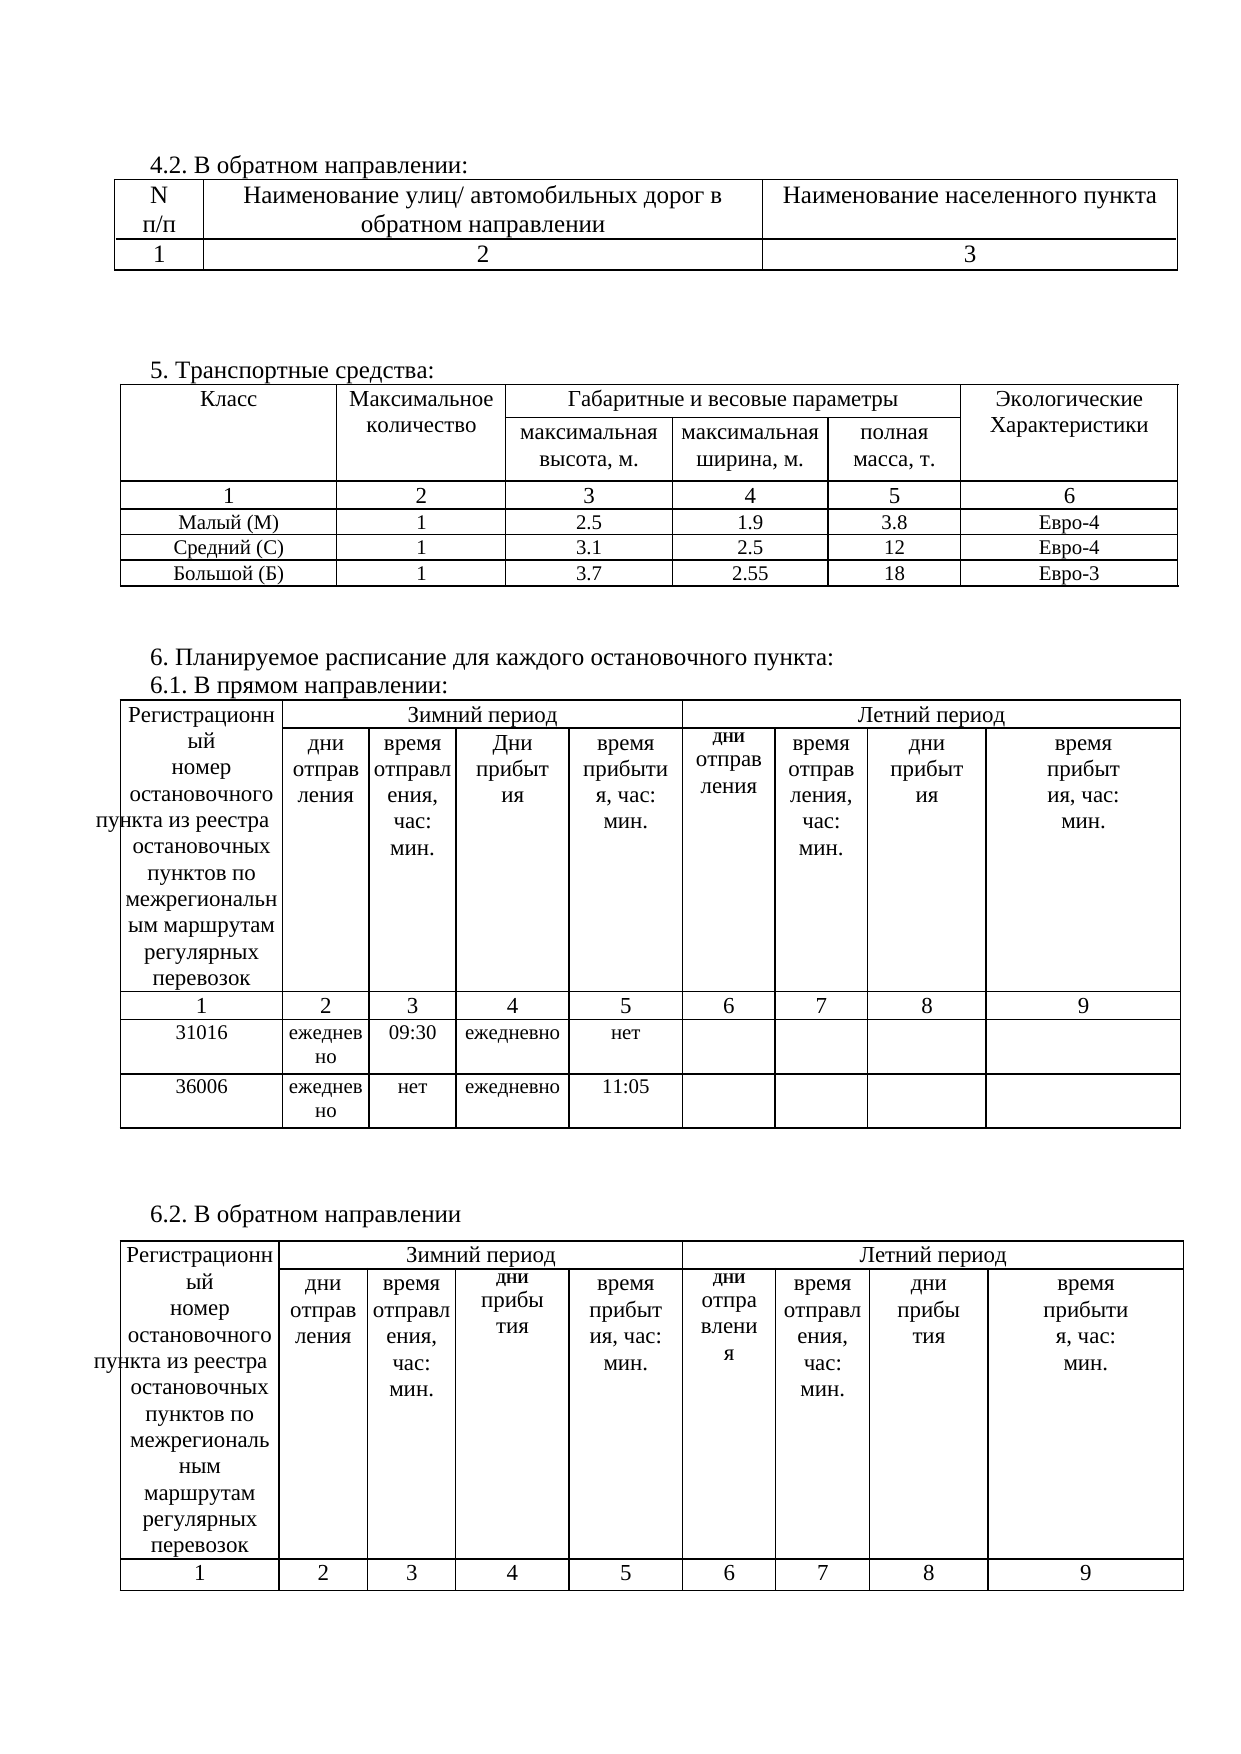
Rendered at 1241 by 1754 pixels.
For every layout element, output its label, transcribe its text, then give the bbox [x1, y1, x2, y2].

table_cell 3 [506, 482, 672, 508]
table_cell [868, 1075, 985, 1127]
table_cell время отправл ения, час: мин. [776, 1270, 869, 1558]
table_header Максимальное количество [337, 385, 505, 480]
table_cell ежедневно [283, 1075, 368, 1127]
text 4.2. В обратном направлении: [150, 150, 1090, 179]
table_cell максимальная ширина, м. [673, 418, 827, 480]
table_cell 3.7 [506, 561, 672, 585]
table_cell 7 [776, 1560, 869, 1590]
table_cell 18 [829, 561, 960, 585]
table_cell 2 [337, 482, 505, 508]
table_cell ДНИ отпра влени я [683, 1270, 775, 1558]
table_cell 11:05 [570, 1075, 682, 1127]
text 5. Транспортные средства: [150, 355, 1090, 383]
table_cell [987, 1020, 1180, 1073]
table_cell 2 [204, 240, 762, 269]
table_cell время отправл ения, час: мин. [370, 729, 455, 991]
table_cell 9 [987, 992, 1180, 1018]
table_cell 1.9 [673, 510, 827, 534]
table_cell время прибыт ия, час: мин. [987, 729, 1180, 991]
table_cell 1 [121, 482, 336, 508]
table_cell 3 [368, 1560, 455, 1590]
text 6.1. В прямом направлении: [150, 670, 1090, 699]
table_cell 1 [337, 535, 505, 559]
table_cell 8 [868, 992, 985, 1018]
table_cell 2.5 [673, 535, 827, 559]
table_header Экологические Характеристики [961, 385, 1177, 480]
table_cell нет [370, 1075, 455, 1127]
table_cell [683, 1075, 774, 1127]
table_cell 2 [280, 1560, 367, 1590]
table_cell время прибыт ия, час: мин. [570, 1270, 682, 1558]
table_cell 2 [283, 992, 368, 1018]
table_cell дни отправ ления [283, 729, 368, 991]
text 6.2. В обратном направлении [150, 1199, 1090, 1227]
table_cell Дни прибыт ия [457, 729, 568, 991]
table_cell 5 [570, 1560, 682, 1590]
table_cell 12 [829, 535, 960, 559]
table_cell 3.8 [829, 510, 960, 534]
table_cell Евро-4 [961, 510, 1177, 534]
table_cell Большой (Б) [121, 561, 336, 585]
table_cell 4 [456, 1560, 568, 1590]
table_cell 31016 [121, 1020, 282, 1073]
table_cell [987, 1075, 1180, 1127]
table_cell максимальная высота, м. [506, 418, 672, 480]
table_cell Евро-3 [961, 561, 1177, 585]
table_cell Средний (С) [121, 535, 336, 559]
table_header Класс [121, 385, 336, 480]
table_header Габаритные и весовые параметры [506, 385, 960, 417]
table_cell время отправ ления, час: мин. [776, 729, 867, 991]
table_cell ежедневно [283, 1020, 368, 1073]
table_cell 2.55 [673, 561, 827, 585]
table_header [121, 1242, 278, 1558]
table_cell 2.5 [506, 510, 672, 534]
table_cell Малый (М) [121, 510, 336, 534]
table_cell ДНИ прибы тия [456, 1270, 568, 1558]
table_cell 3.1 [506, 535, 672, 559]
table_cell дни прибыт ия [868, 729, 985, 991]
table_cell [868, 1020, 985, 1073]
table_cell 09:30 [370, 1020, 455, 1073]
table_cell 5 [570, 992, 682, 1018]
table_cell 9 [989, 1560, 1183, 1590]
table_cell 6 [683, 1560, 775, 1590]
table_cell 1 [115, 239, 203, 269]
table_cell 1 [121, 992, 282, 1018]
table_cell дни отправ ления [280, 1270, 367, 1558]
table_cell 8 [870, 1560, 987, 1590]
table_cell полная масса, т. [829, 418, 960, 480]
table_cell ежедневно [457, 1075, 568, 1127]
table_cell время прибыти я, час: мин. [989, 1270, 1183, 1558]
table_header Наименование улиц/ автомобильных дорог в обратном направлении [204, 180, 762, 238]
table_cell 6 [961, 482, 1177, 508]
table_cell 4 [457, 992, 568, 1018]
table_header Летний период [683, 701, 1180, 727]
table_cell время прибыти я, час: мин. [570, 729, 682, 991]
table_cell 1 [121, 1560, 278, 1590]
table_cell [776, 1020, 867, 1073]
table_cell дни прибы тия [870, 1270, 987, 1558]
table_header Зимний период [283, 701, 682, 727]
table_header Летний период [683, 1242, 1183, 1268]
text 6. Планируемое расписание для каждого остановочного пункта: [150, 642, 1090, 670]
table_cell ДНИ отправ ления [683, 729, 774, 991]
table_cell [683, 1020, 774, 1073]
table_cell 5 [829, 482, 960, 508]
table_cell 1 [337, 510, 505, 534]
table_cell нет [570, 1020, 682, 1073]
table_cell 36006 [121, 1075, 282, 1127]
table_header Зимний период [280, 1242, 682, 1268]
table_header Наименование населенного пункта [763, 180, 1177, 238]
table_header Регистрационный номер остановочного пункта из реестра остановочных пунктов по межрегиональным маршрутам регулярных перевозок [121, 701, 282, 991]
table_cell ежедневно [457, 1020, 568, 1073]
table_cell 3 [370, 992, 455, 1018]
table_cell 6 [683, 992, 774, 1018]
table_cell [776, 1075, 867, 1127]
table_cell время отправл ения, час: мин. [368, 1270, 455, 1558]
table_cell 4 [673, 482, 827, 508]
table_cell 1 [337, 561, 505, 585]
table_cell 7 [776, 992, 867, 1018]
table_cell Евро-4 [961, 535, 1177, 559]
table_header N п/п [115, 180, 203, 238]
table_cell 3 [763, 238, 1177, 269]
